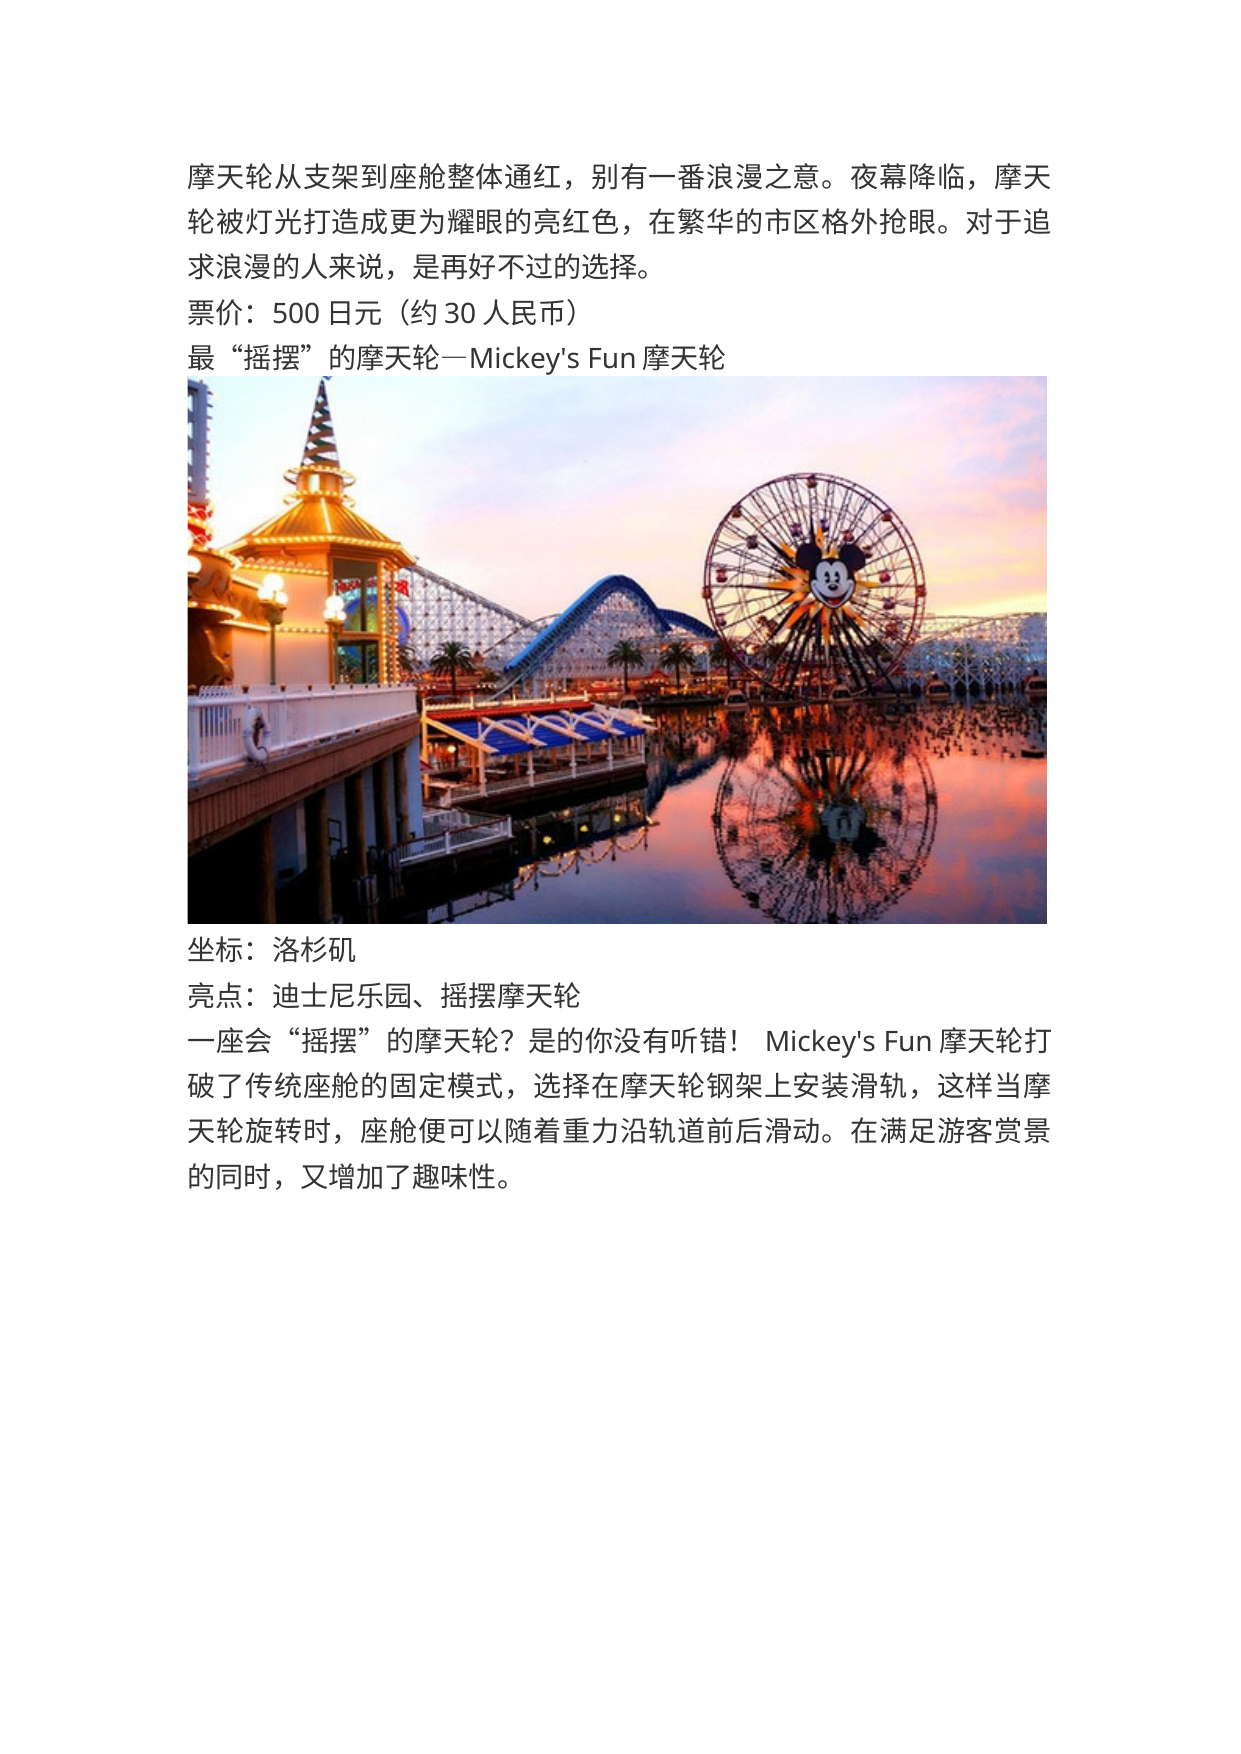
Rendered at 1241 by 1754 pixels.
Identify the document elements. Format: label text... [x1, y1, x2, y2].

text 摩天轮从支架到座舱整体通红，别有一番浪漫之意。夜幕降临，摩天轮被灯光打造成更为耀眼的亮红色，在繁华的市区格外抢眼。对于追求浪漫的人来说，是再好不过的选择。 [187, 150, 1053, 286]
text 亮点：迪士尼乐园、摇摆摩天轮 [187, 969, 1053, 1014]
text 一座会“摇摆”的摩天轮？是的你没有听错！ Mickey's Fun摩天轮打破了传统座舱的固定模式，选择在摩天轮钢架上安装滑轨，这样当摩天轮旋转时，座舱便可以随着重力沿轨道前后滑动。在满足游客赏景的同时，又增加了趣味性。 [187, 1014, 1053, 1195]
text 最“摇摆”的摩天轮—Mickey's Fun摩天轮 [187, 331, 1053, 377]
text 坐标：洛杉矶 [187, 923, 1053, 969]
text 票价：500日元（约30人民币） [187, 286, 1053, 331]
picture [187, 376, 1047, 924]
